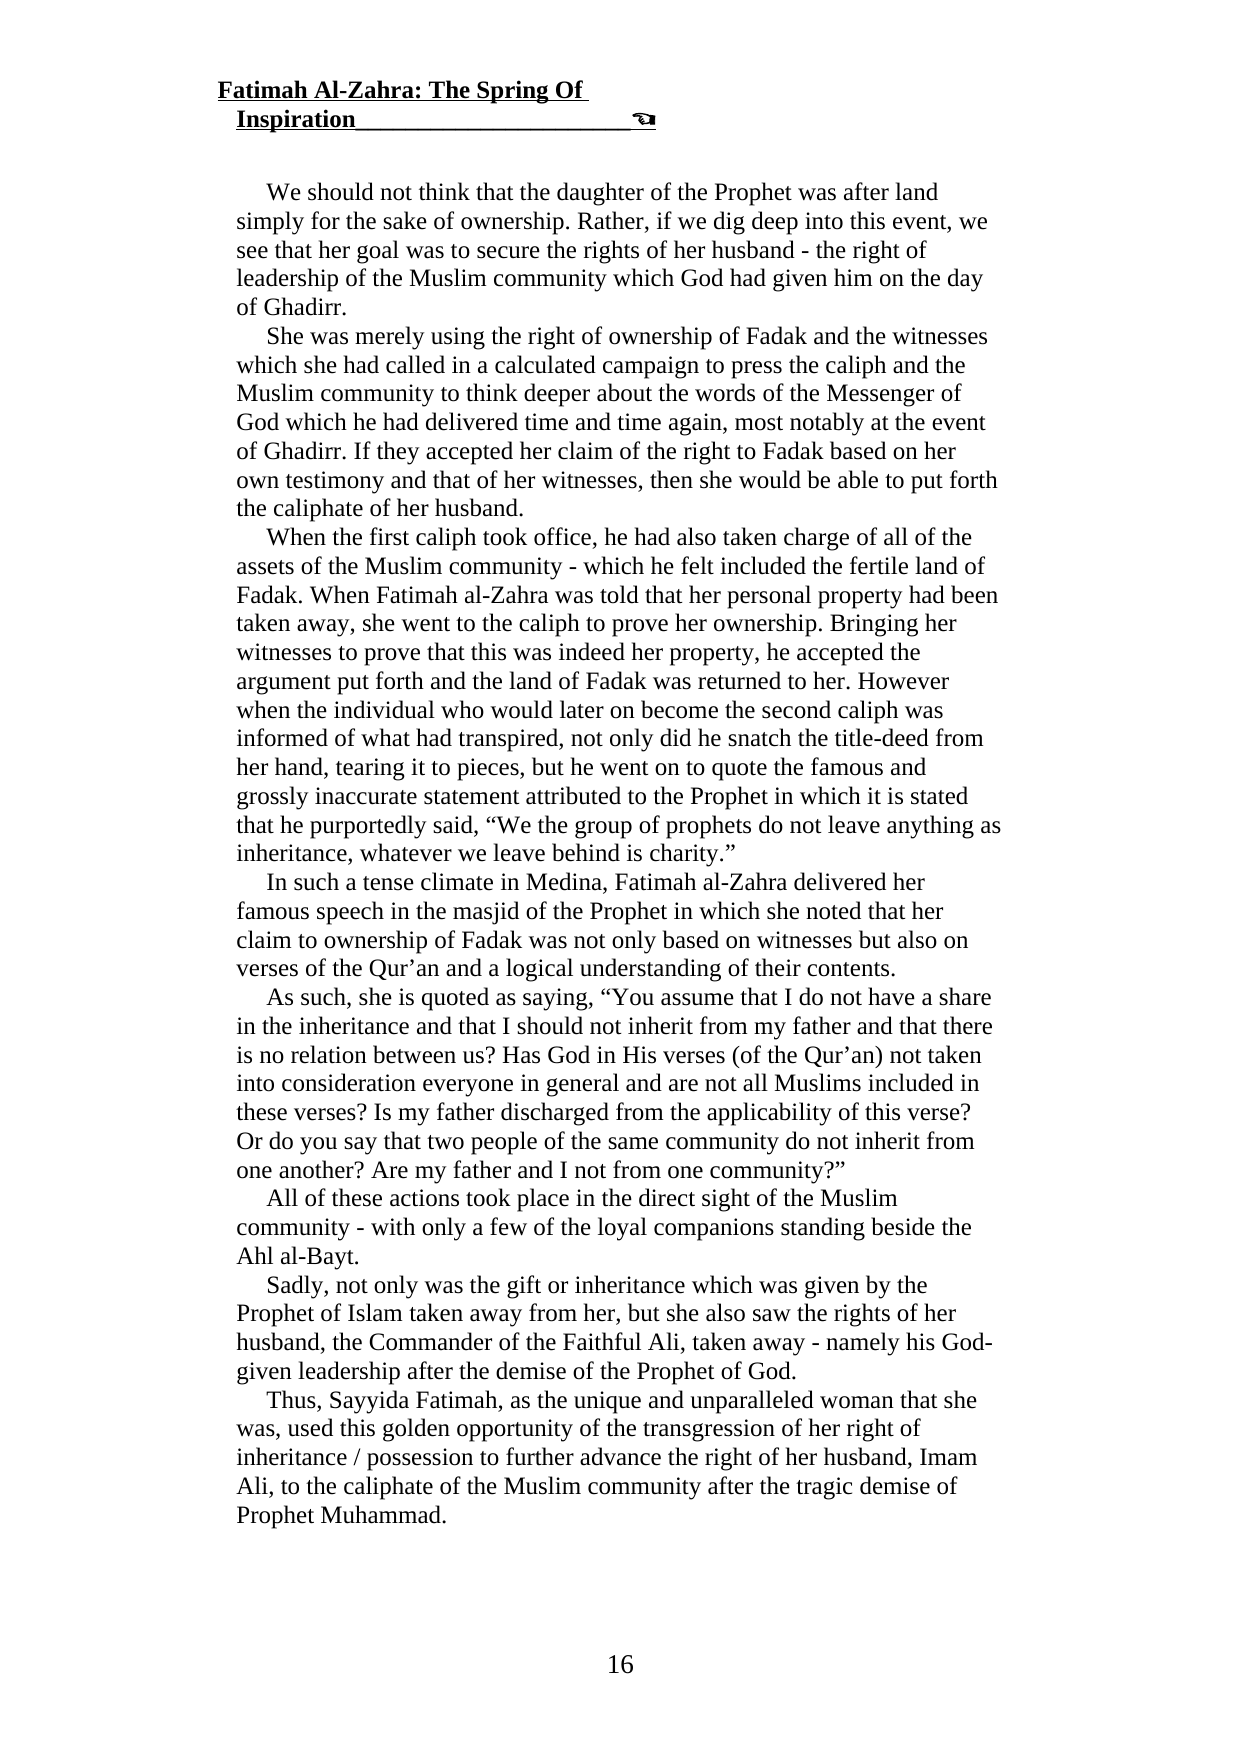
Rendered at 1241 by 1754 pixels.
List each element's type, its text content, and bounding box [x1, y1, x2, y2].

text In such a tense climate in Medina, Fatimah al-Zahra delivered her famous speech in the masjid of the Prophet in which she noted that her claim to ownership of Fadak was not only based on witnesses but also on verses of the Qur’an and a logical understanding of their contents. [236, 867, 1004, 982]
text She was merely using the right of ownership of Fadak and the witnesses which she had called in a calculated campaign to press the caliph and the Muslim community to think deeper about the words of the Messenger of God which he had delivered time and time again, most notably at the event of Ghadirr. If they accepted her claim of the right to Fadak based on her own testimony and that of her witnesses, then she would be able to put forth the caliphate of her husband. [236, 321, 1004, 522]
text Sadly, not only was the gift or inheritance which was given by the Prophet of Islam taken away from her, but she also saw the rights of her husband, the Commander of the Faithful Ali, taken away - namely his God-given leadership after the demise of the Prophet of God. [236, 1270, 1004, 1385]
text As such, she is quoted as saying, “You assume that I do not have a share in the inheritance and that I should not inherit from my father and that there is no relation between us? Has God in His verses (of the Qur’an) not taken into consideration everyone in general and are not all Muslims included in these verses? Is my father discharged from the applicability of this verse? Or do you say that two people of the same community do not inherit from one another? Are my father and I not from one community?” [236, 982, 1004, 1183]
text Thus, Sayyida Fatimah, as the unique and unparalleled woman that she was, used this golden opportunity of the transgression of her right of inheritance / possession to further advance the right of her husband, Imam Ali, to the caliphate of the Muslim community after the tragic demise of Prophet Muhammad. [236, 1385, 1004, 1528]
text All of these actions took place in the direct sight of the Muslim community - with only a few of the loyal companions standing beside the Ahl al-Bayt. [236, 1183, 1004, 1270]
text When the first caliph took office, he had also taken charge of all of the assets of the Muslim community - which he felt included the fertile land of Fadak. When Fatimah al-Zahra was told that her personal property had been taken away, she went to the caliph to prove her ownership. Bringing her witnesses to prove that this was indeed her property, he accepted the argument put forth and the land of Fadak was returned to her. However when the individual who would later on become the second caliph was informed of what had transpired, not only did he snatch the title-deed from her hand, tearing it to pieces, but he went on to quote the famous and grossly inaccurate statement attributed to the Prophet in which it is stated that he purportedly said, “We the group of prophets do not leave anything as inheritance, whatever we leave behind is charity.” [236, 522, 1004, 867]
text We should not think that the daughter of the Prophet was after land simply for the sake of ownership. Rather, if we dig deep into this event, we see that her goal was to secure the rights of her husband - the right of leadership of the Muslim community which God had given him on the day of Ghadirr. [236, 177, 1004, 321]
